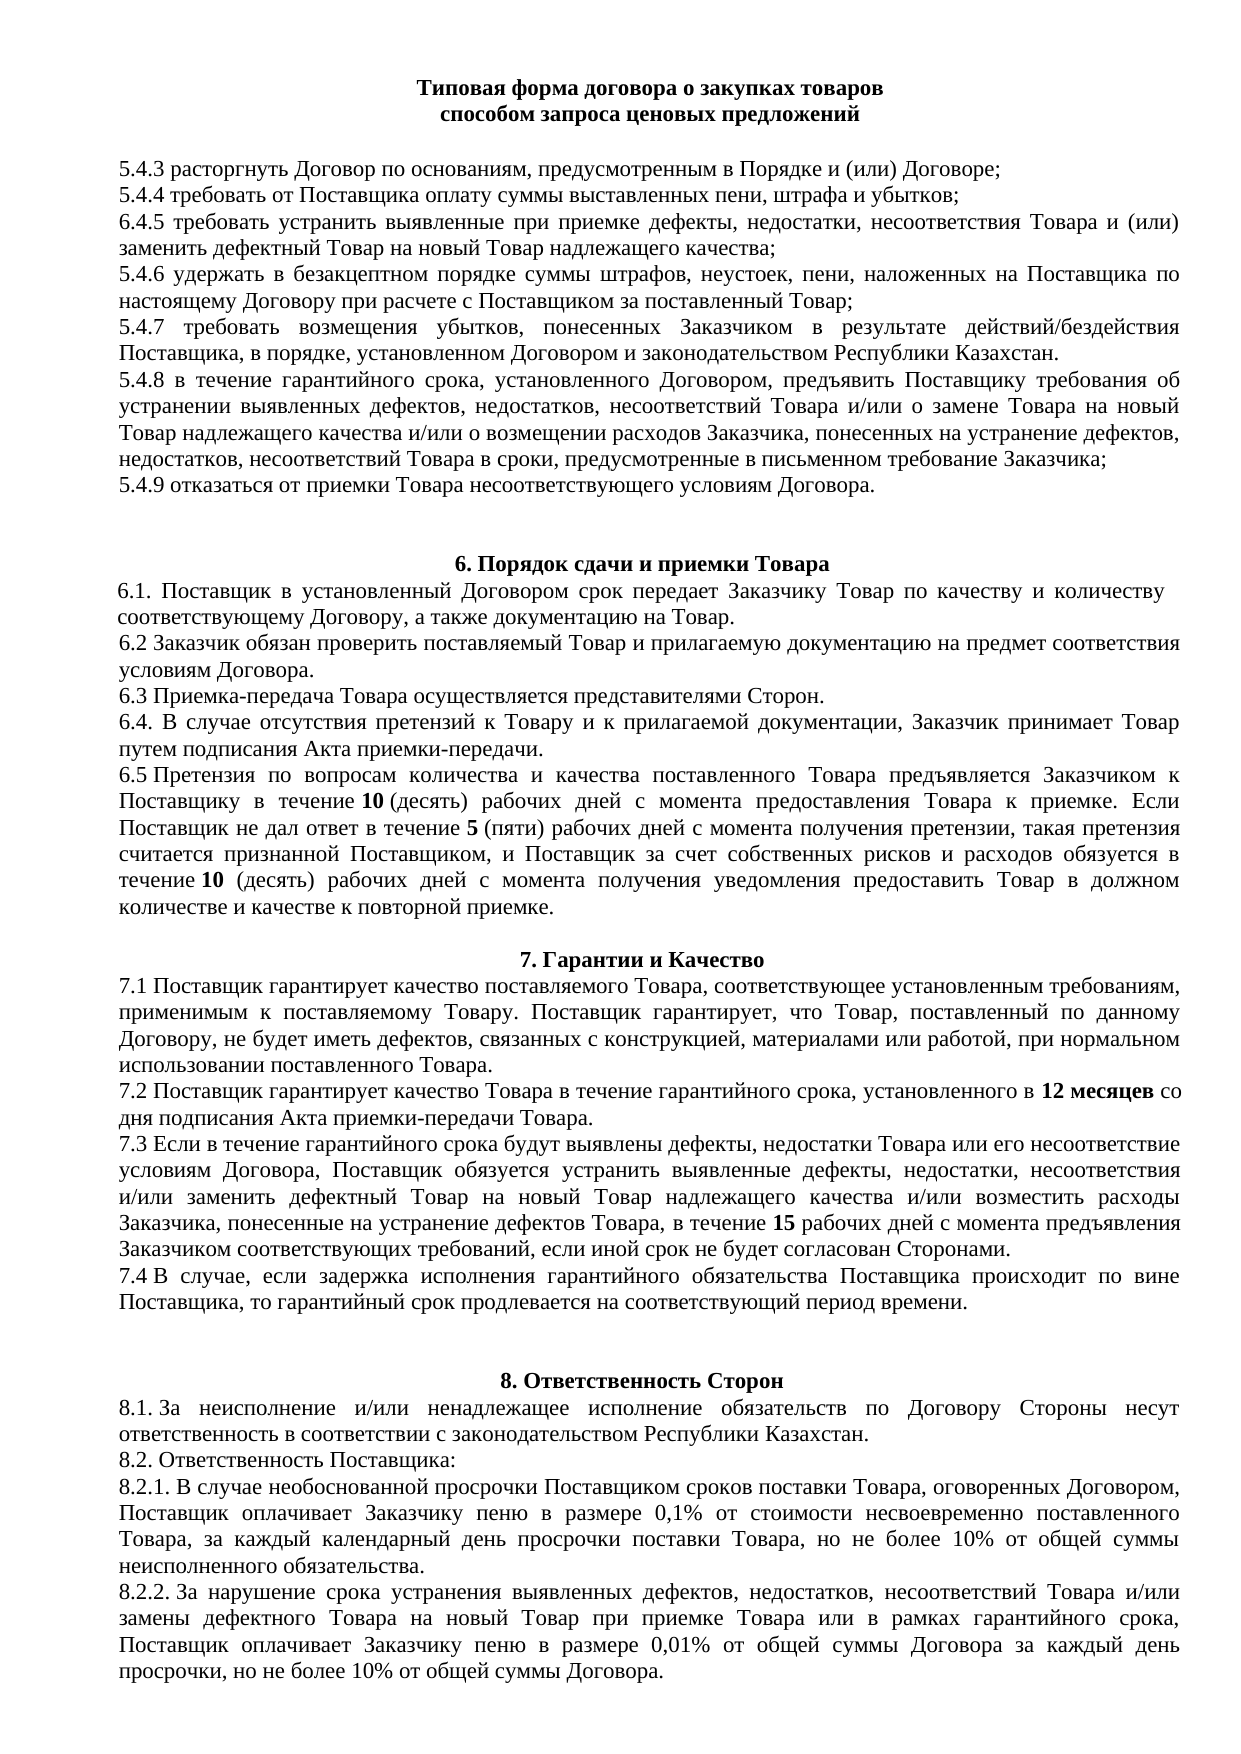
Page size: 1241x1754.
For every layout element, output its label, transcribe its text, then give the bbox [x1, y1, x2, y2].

text 6.5 Претензия по вопросам количества и качества поставленного Товара предъявляется Заказчиком к Поставщику в течение 10 (десять) рабочих дней с момента предоставления Товара к приемке. Если Поставщик не дал ответ в течение 5 (пяти) рабочих дней с момента получения претензии, такая претензия считается признанной Поставщиком, и Поставщик за счет собственных рисков и расходов обязуется в течение 10 (десять) рабочих дней с момента получения уведомления предоставить Товар в должном количестве и качестве к повторной приемке. [118, 761, 1182, 919]
text 7.1 Поставщик гарантирует качество поставляемого Товара, соответствующее установленным требованиям, применимым к поставляемому Товару. Поставщик гарантирует, что Товар, поставленный по данному Договору, не будет иметь дефектов, связанных с конструкцией, материалами или работой, при нормальном использовании поставленного Товара. [118, 972, 1182, 1077]
text 5.4.3 расторгнуть Договор по основаниям, предусмотренным в Порядке и (или) Договоре; [118, 155, 1182, 181]
text 8.2.1. В случае необоснованной просрочки Поставщиком сроков поставки Товара, оговоренных Договором, Поставщик оплачивает Заказчику пеню в размере 0,1% от стоимости несвоевременно поставленного Товара, за каждый календарный день просрочки поставки Товара, но не более 10% от общей суммы неисполненного обязательства. [118, 1473, 1182, 1578]
text 5.4.7 требовать возмещения убытков, понесенных Заказчиком в результате действий/бездействия Поставщика, в порядке, установленном Договором и законодательством Республики Казахстан. [118, 313, 1182, 366]
text 7. Гарантии и Качество [117, 946, 1167, 972]
text 5.4.8 в течение гарантийного срока, установленного Договором, предъявить Поставщику требования об устранении выявленных дефектов, недостатков, несоответствий Товара и/или о замене Товара на новый Товар надлежащего качества и/или о возмещении расходов Заказчика, понесенных на устранение дефектов, недостатков, несоответствий Товара в сроки, предусмотренные в письменном требование Заказчика; [118, 366, 1182, 471]
text 6.2 Заказчик обязан проверить поставляемый Товар и прилагаемую документацию на предмет соответствия условиям Договора. [118, 629, 1182, 682]
text 7.3 Если в течение гарантийного срока будут выявлены дефекты, недостатки Товара или его несоответствие условиям Договора, Поставщик обязуется устранить выявленные дефекты, недостатки, несоответствия и/или заменить дефектный Товар на новый Товар надлежащего качества и/или возместить расходы Заказчика, понесенные на устранение дефектов Товара, в течение 15 рабочих дней с момента предъявления Заказчиком соответствующих требований, если иной срок не будет согласован Сторонами. [118, 1130, 1182, 1262]
text 5.4.6 удержать в безакцептном порядке суммы штрафов, неустоек, пени, наложенных на Поставщика по настоящему Договору при расчете с Поставщиком за поставленный Товар; [118, 260, 1182, 313]
text 6. Порядок сдачи и приемки Товара [117, 550, 1167, 577]
text 8.2.2. За нарушение срока устранения выявленных дефектов, недостатков, несоответствий Товара и/или замены дефектного Товара на новый Товар при приемке Товара или в рамках гарантийного срока, Поставщик оплачивает Заказчику пеню в размере 0,01% от общей суммы Договора за каждый день просрочки, но не более 10% от общей суммы Договора. [118, 1578, 1182, 1683]
text 8.1. За неисполнение и/или ненадлежащее исполнение обязательств по Договору Стороны несут ответственность в соответствии с законодательством Республики Казахстан. [118, 1394, 1182, 1446]
text 8. Ответственность Сторон [117, 1367, 1167, 1394]
text 5.4.4 требовать от Поставщика оплату суммы выставленных пени, штрафа и убытков; [118, 181, 1182, 208]
text 6.4.5 требовать устранить выявленные при приемке дефекты, недостатки, несоответствия Товара и (или) заменить дефектный Товар на новый Товар надлежащего качества; [118, 208, 1182, 260]
text 7.4 В случае, если задержка исполнения гарантийного обязательства Поставщика происходит по вине Поставщика, то гарантийный срок продлевается на соответствующий период времени. [118, 1262, 1182, 1314]
text 6.1. Поставщик в установленный Договором срок передает Заказчику Товар по качеству и количеству соответствующему Договору, а также документацию на Товар. [117, 577, 1167, 629]
text 8.2. Ответственность Поставщика: [118, 1446, 1182, 1473]
text 7.2 Поставщик гарантирует качество Товара в течение гарантийного срока, установленного в 12 месяцев со дня подписания Акта приемки-передачи Товара. [118, 1077, 1182, 1130]
text 5.4.9 отказаться от приемки Товара несоответствующего условиям Договора. [118, 471, 1182, 498]
text 6.4. В случае отсутствия претензий к Товару и к прилагаемой документации, Заказчик принимает Товар путем подписания Акта приемки-передачи. [118, 708, 1182, 761]
text 6.3 Приемка-передача Товара осуществляется представителями Сторон. [118, 682, 1182, 708]
